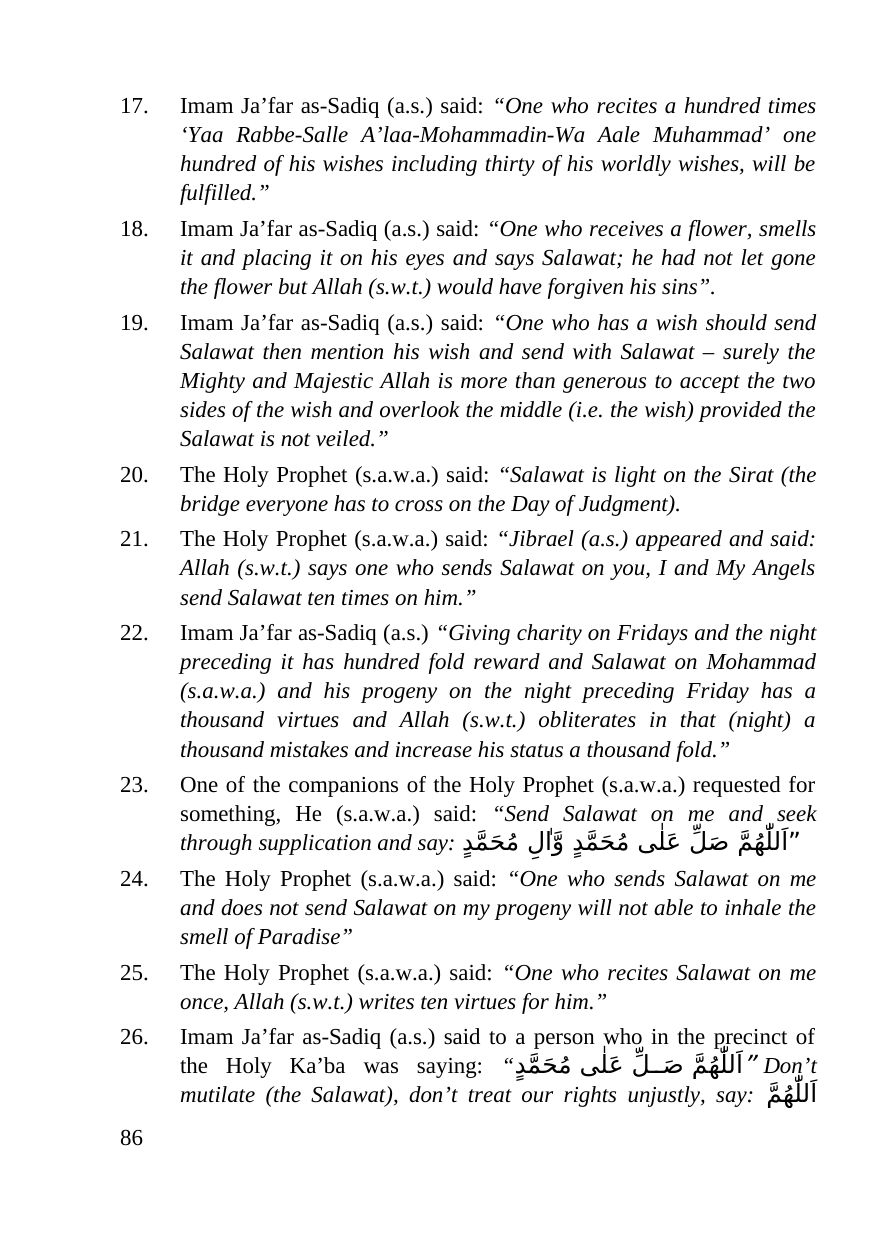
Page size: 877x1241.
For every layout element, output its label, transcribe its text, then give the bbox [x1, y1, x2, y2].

text 23. One of the companions of the Holy Prophet (s.a.w.a.) requested for something, He (s.a.w.a.) said: “Send Salawat on me and seek through supplication and say: اَللّٰهُمَّ صَلِّ عَلٰى مُحَمَّدٍ وَّاٰلِ مُحَمَّدٍ” [120, 769, 817, 857]
text 22. Imam Ja’far as-Sadiq (a.s.) “Giving charity on Fridays and the night preceding it has hundred fold reward and Salawat on Mohammad (s.a.w.a.) and his progeny on the night preceding Friday has a thousand virtues and Allah (s.w.t.) obliterates in that (night) a thousand mistakes and increase his status a thousand fold.” [120, 617, 817, 763]
text 20. The Holy Prophet (s.a.w.a.) said: “Salawat is light on the Sirat (the bridge everyone has to cross on the Day of Judgment). [120, 459, 817, 517]
text 17. Imam Ja’far as-Sadiq (a.s.) said: “One who recites a hundred times ‘Yaa Rabbe-Salle A’laa-Mohammadin-Wa Aale Muhammad’ one hundred of his wishes including thirty of his worldly wishes, will be fulfilled.” [120, 90, 817, 207]
text 18. Imam Ja’far as-Sadiq (a.s.) said: “One who receives a flower, smells it and placing it on his eyes and says Salawat; he had not let gone the flower but Allah (s.w.t.) would have forgiven his sins”. [120, 213, 817, 300]
text 25. The Holy Prophet (s.a.w.a.) said: “One who recites Salawat on me once, Allah (s.w.t.) writes ten virtues for him.” [120, 957, 817, 1015]
text 21. The Holy Prophet (s.a.w.a.) said: “Jibrael (a.s.) appeared and said: Allah (s.w.t.) says one who sends Salawat on you, I and My Angels send Salawat ten times on him.” [120, 523, 817, 611]
text 19. Imam Ja’far as-Sadiq (a.s.) said: “One who has a wish should send Salawat then mention his wish and send with Salawat – surely the Mighty and Majestic Allah is more than generous to accept the two sides of the wish and overlook the middle (i.e. the wish) provided the Salawat is not veiled.” [120, 307, 817, 452]
text 24. The Holy Prophet (s.a.w.a.) said: “One who sends Salawat on me and does not send Salawat on my progeny will not able to inhale the smell of Paradise” [120, 863, 817, 950]
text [120, 1021, 817, 1109]
